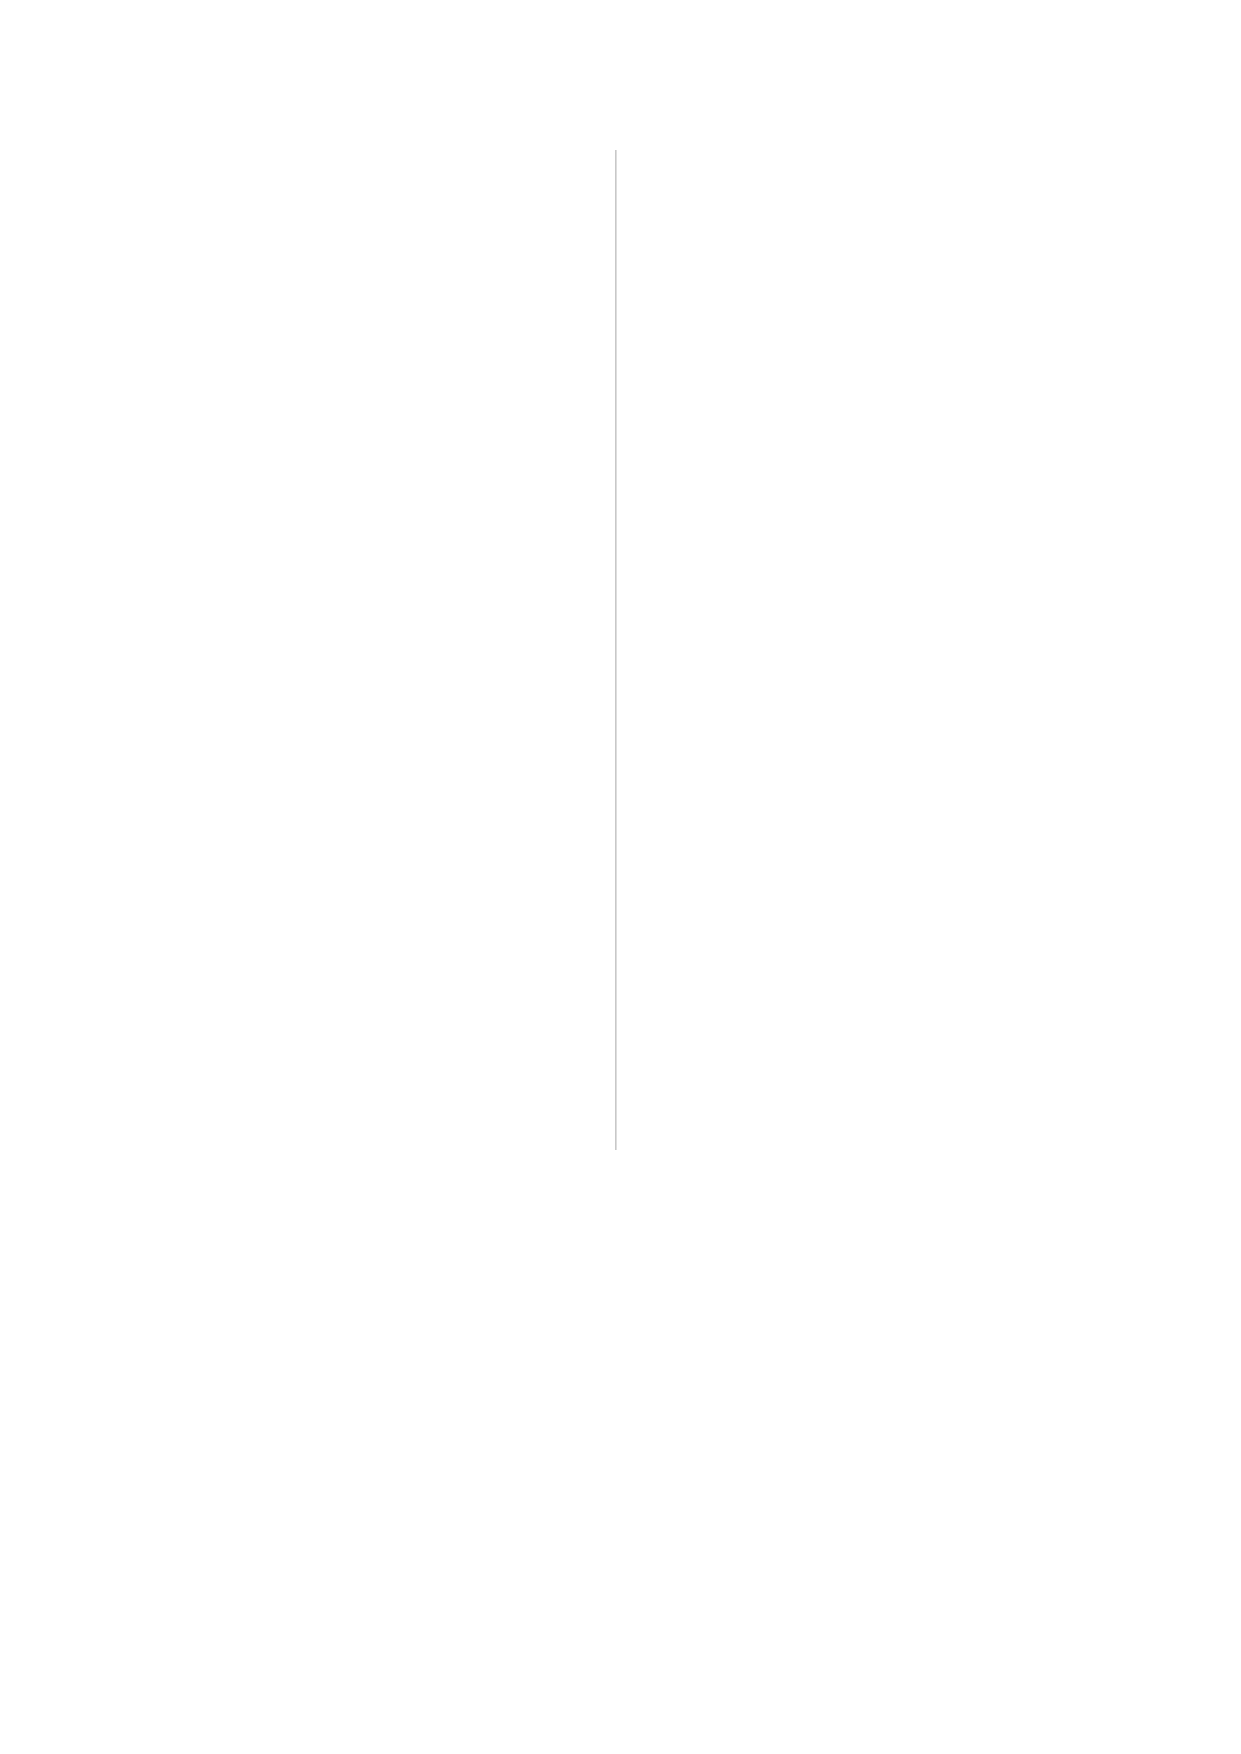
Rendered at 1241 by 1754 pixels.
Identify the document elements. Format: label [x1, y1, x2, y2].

picture [615, 150, 625, 1150]
